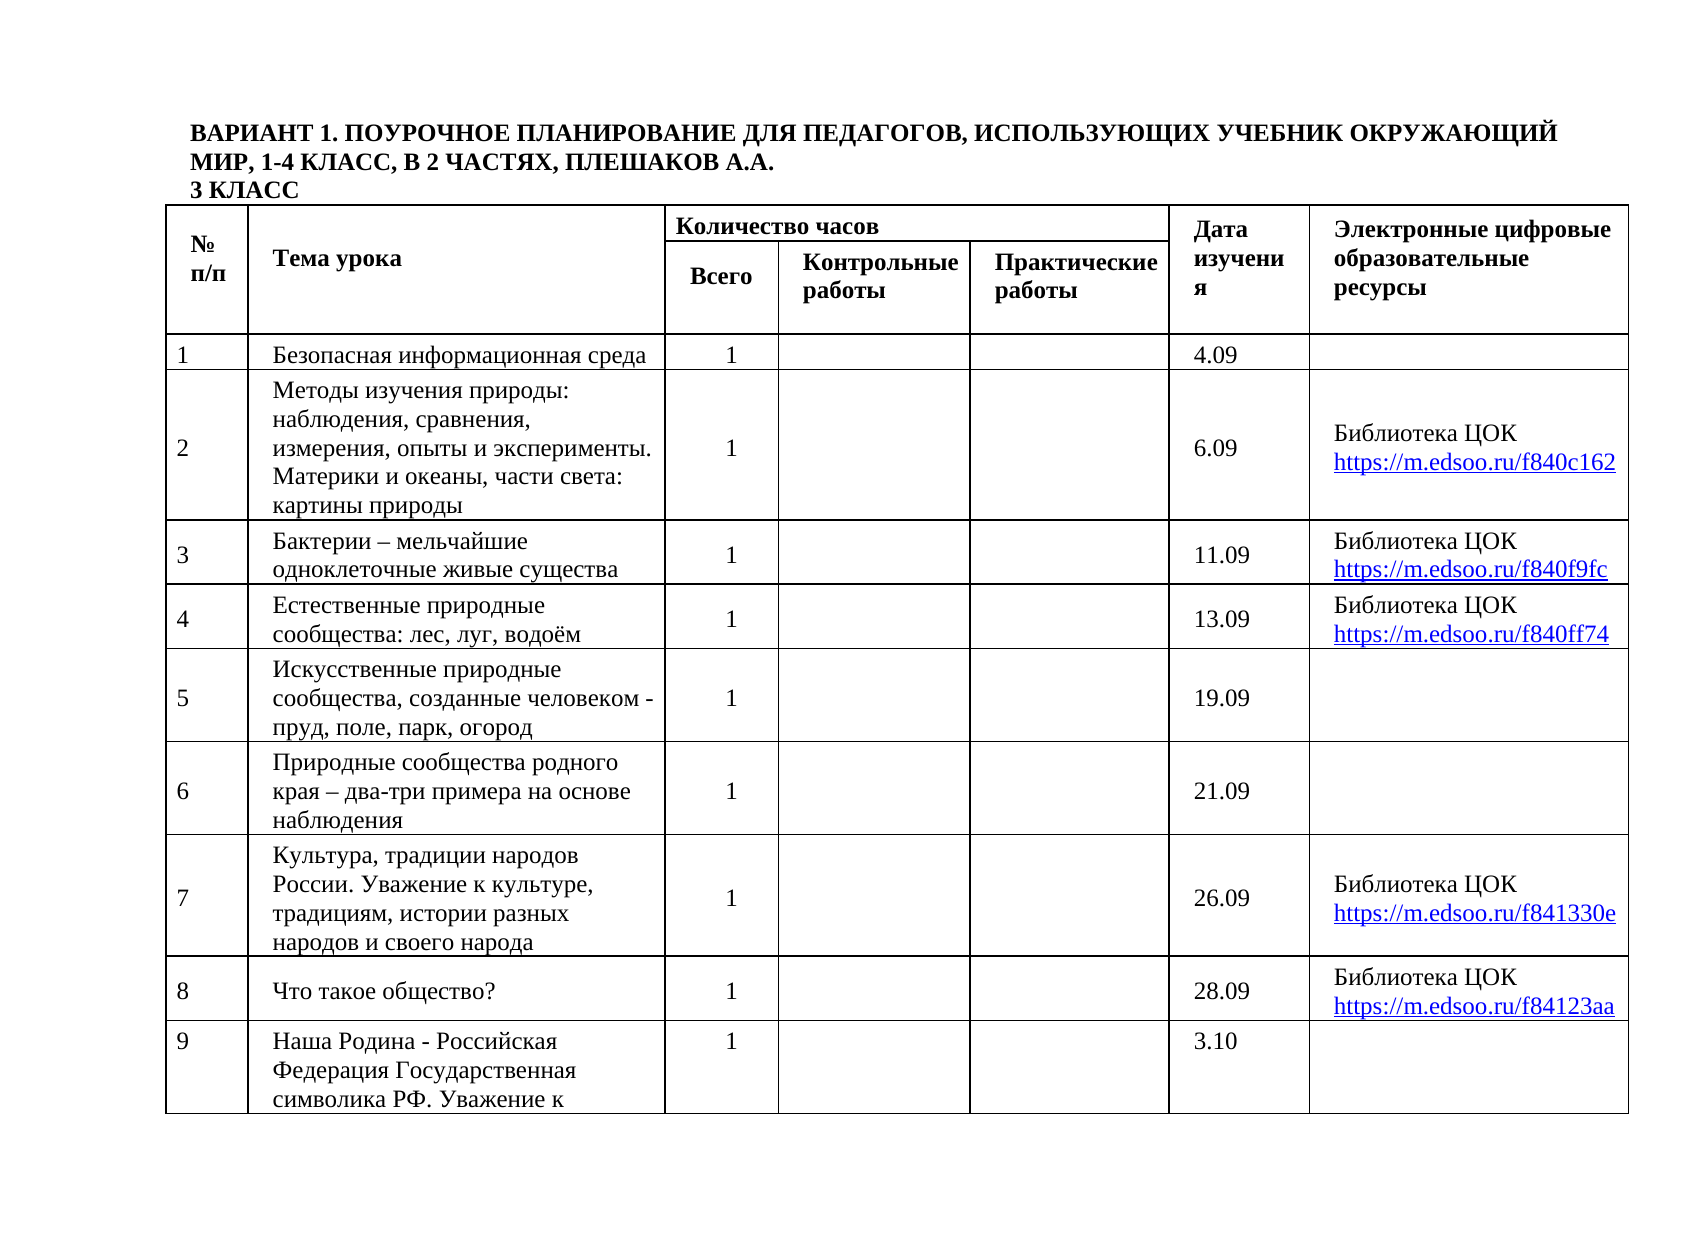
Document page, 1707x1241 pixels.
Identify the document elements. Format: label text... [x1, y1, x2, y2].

table_cell 1 [666, 835, 778, 955]
table_cell 7 [167, 835, 247, 955]
table_cell 1 [666, 742, 778, 833]
table_cell [779, 370, 969, 519]
table_cell 26.09 [1170, 835, 1309, 955]
table_cell [779, 521, 969, 583]
table_cell [779, 957, 969, 1019]
table_header № п/п [167, 206, 247, 333]
table_cell Контрольные работы [779, 242, 969, 333]
table_cell 21.09 [1170, 742, 1309, 833]
table_cell 4.09 [1170, 335, 1309, 368]
table_cell Искусственные природные сообщества, созданные человеком - пруд, поле, парк, огород [249, 649, 664, 741]
table_cell Библиотека ЦОК https://m.edsoo.ru/f84123aa [1310, 957, 1628, 1019]
table_cell 1 [666, 1021, 778, 1113]
table_cell Библиотека ЦОК https://m.edsoo.ru/f840ff74 [1310, 585, 1628, 647]
table_cell [971, 649, 1168, 741]
table_cell [779, 335, 969, 368]
table_cell Безопасная информационная среда [249, 335, 664, 368]
table_cell 6 [167, 742, 247, 833]
table_cell [779, 1021, 969, 1113]
table_cell 4 [167, 585, 247, 647]
table_cell 3.10 [1170, 1021, 1309, 1113]
table_cell [779, 649, 969, 741]
table_cell Природные сообщества родного края – два-три примера на основе наблюдения [249, 742, 664, 833]
table_cell 19.09 [1170, 649, 1309, 741]
table_cell Методы изучения природы: наблюдения, сравнения, измерения, опыты и эксперименты. Материки и океаны, части света: картины природы [249, 370, 664, 519]
text 3 КЛАСС [190, 176, 1618, 204]
table_cell 5 [167, 649, 247, 741]
table_cell Библиотека ЦОК https://m.edsoo.ru/f840c162 [1310, 370, 1628, 519]
table_cell 2 [167, 370, 247, 519]
table_cell 3 [167, 521, 247, 583]
table_cell Культура, традиции народов России. Уважение к культуре, традициям, истории разных народов и своего народа [249, 835, 664, 955]
table_cell Всего [666, 242, 778, 333]
table_cell [971, 370, 1168, 519]
table_cell 6.09 [1170, 370, 1309, 519]
table_cell 1 [666, 649, 778, 741]
table_cell [971, 742, 1168, 833]
table_cell [1310, 649, 1628, 741]
table_cell Что такое общество? [249, 957, 664, 1019]
table_cell [1310, 1021, 1628, 1113]
table_cell [971, 521, 1168, 583]
table_cell 9 [167, 1021, 247, 1113]
table_cell [1310, 335, 1628, 368]
table_cell 1 [666, 957, 778, 1019]
table_cell 28.09 [1170, 957, 1309, 1019]
table_cell [779, 835, 969, 955]
table_cell 8 [167, 957, 247, 1019]
table_cell 11.09 [1170, 521, 1309, 583]
table_cell [971, 335, 1168, 368]
table_cell [971, 585, 1168, 647]
table_header Тема урока [249, 206, 664, 333]
table_cell Бактерии – мельчайшие одноклеточные живые существа [249, 521, 664, 583]
table_cell Библиотека ЦОК https://m.edsoo.ru/f840f9fc [1310, 521, 1628, 583]
table_cell [971, 1021, 1168, 1113]
table_cell 1 [666, 521, 778, 583]
table_header Дата изучения [1170, 206, 1309, 333]
table_cell Практические работы [971, 242, 1168, 333]
table_header Количество часов [666, 206, 1168, 240]
text ВАРИАНТ 1. ПОУРОЧНОЕ ПЛАНИРОВАНИЕ ДЛЯ ПЕДАГОГОВ, ИСПОЛЬЗУЮЩИХ УЧЕБНИК ОКРУЖАЮЩИЙ МИР, 1-4 КЛАСС, В 2 ЧАСТЯХ, ПЛЕШАКОВ А.А. [190, 118, 1618, 176]
table_cell [1310, 742, 1628, 833]
table_cell [779, 742, 969, 833]
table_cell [249, 1021, 664, 1113]
table_cell [971, 957, 1168, 1019]
table_cell [971, 835, 1168, 955]
table_cell 1 [167, 335, 247, 368]
table_cell [779, 585, 969, 647]
table_cell Библиотека ЦОК https://m.edsoo.ru/f841330e [1310, 835, 1628, 955]
table_header Электронные цифровые образовательные ресурсы [1310, 206, 1628, 333]
table_cell Естественные природные сообщества: лес, луг, водоём [249, 585, 664, 647]
table_cell 13.09 [1170, 585, 1309, 647]
table_cell 1 [666, 335, 778, 368]
table_cell 1 [666, 585, 778, 647]
table_cell 1 [666, 370, 778, 519]
